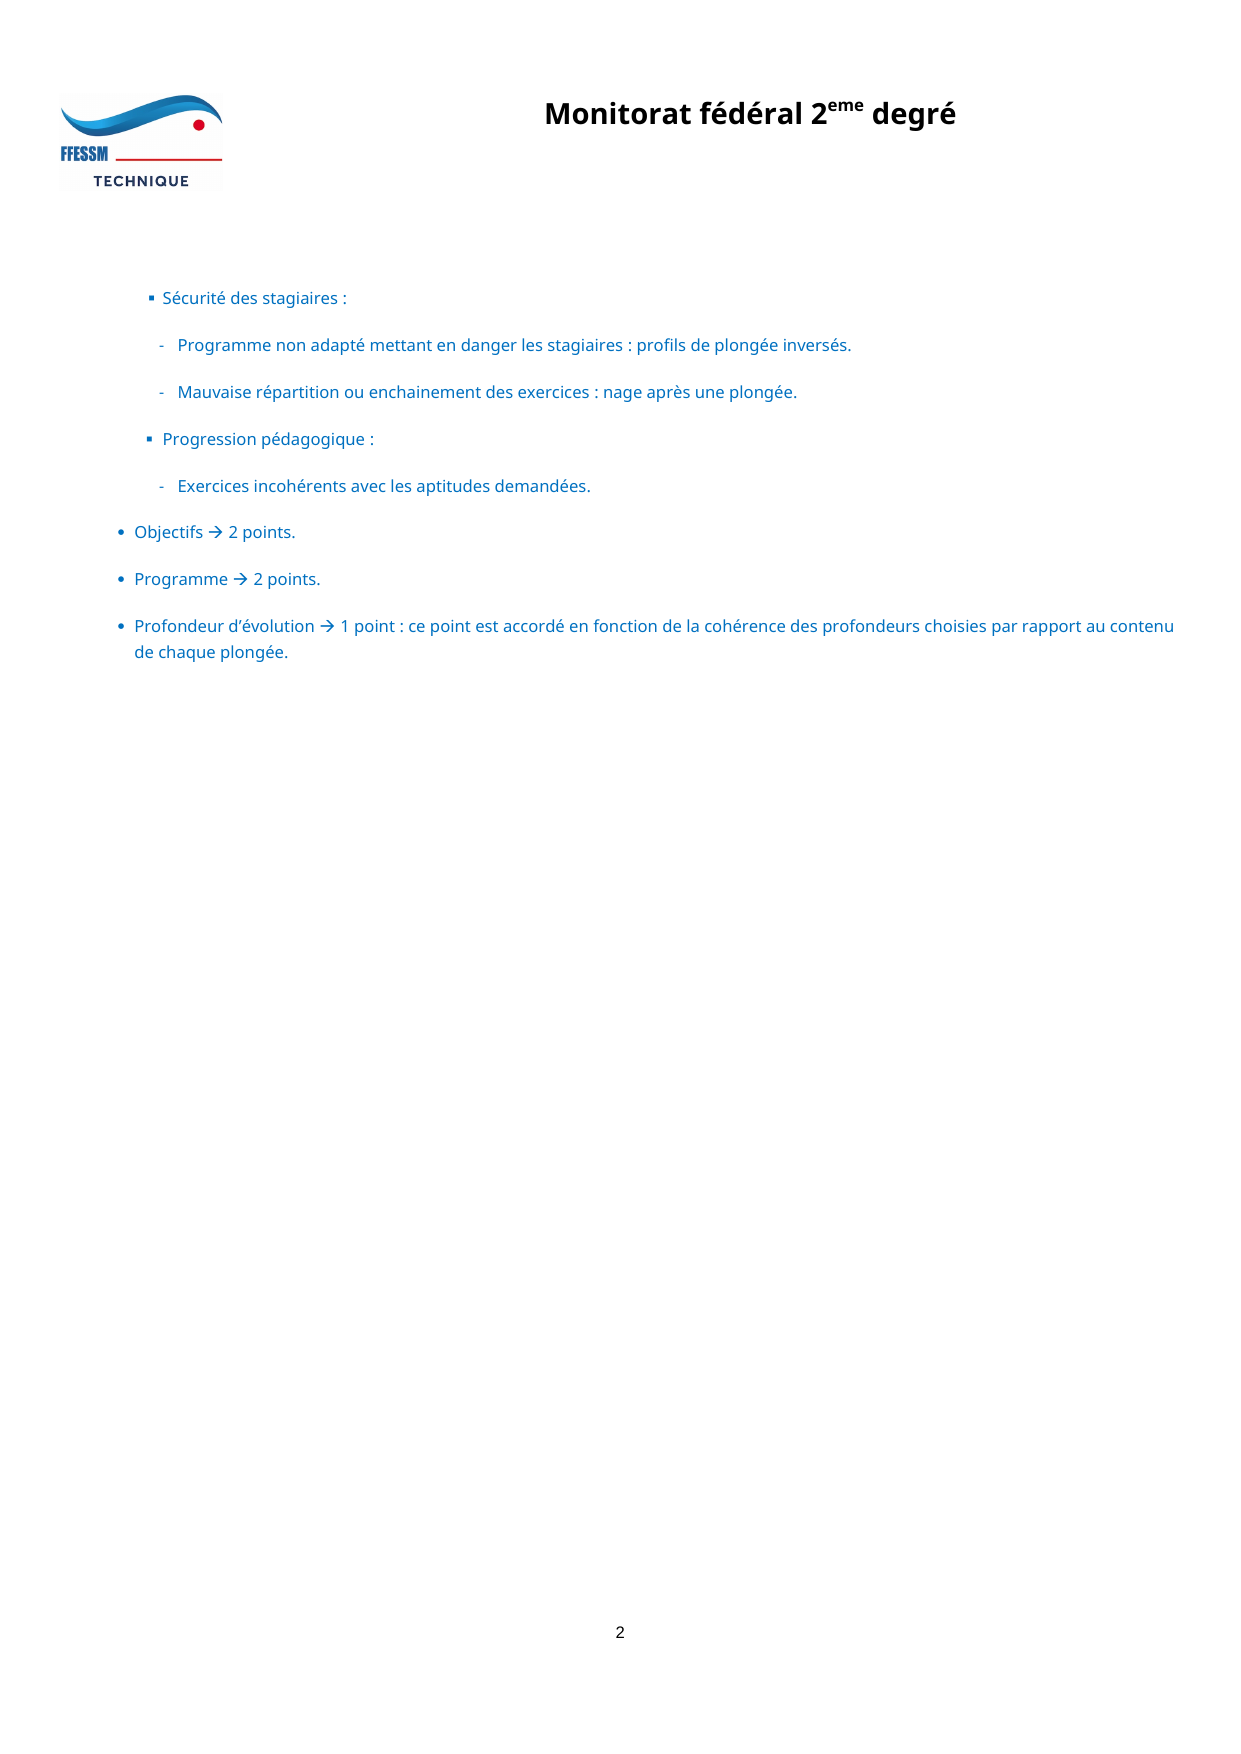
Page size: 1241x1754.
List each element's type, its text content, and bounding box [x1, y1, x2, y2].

list Mauvaise répartition ou enchainement des exercices : nage après une plongée. [159, 380, 1181, 403]
list Objectifs 2 points. [118, 521, 1181, 544]
picture [59, 93, 223, 191]
list Programme 2 points. [118, 568, 1181, 591]
list Exercices incohérents avec les aptitudes demandées. [159, 474, 1181, 497]
list Progression pédagogique : [145, 427, 1181, 450]
list Sécurité des stagiaires : [148, 287, 1181, 309]
list Profondeur d’évolution 1 point : ce point est accordé en fonction de la cohérence des profondeurs choisies par rapport au contenu de chaque plongée. [118, 615, 1181, 663]
list Programme non adapté mettant en danger les stagiaires : profils de plongée inversés. [159, 333, 1181, 356]
